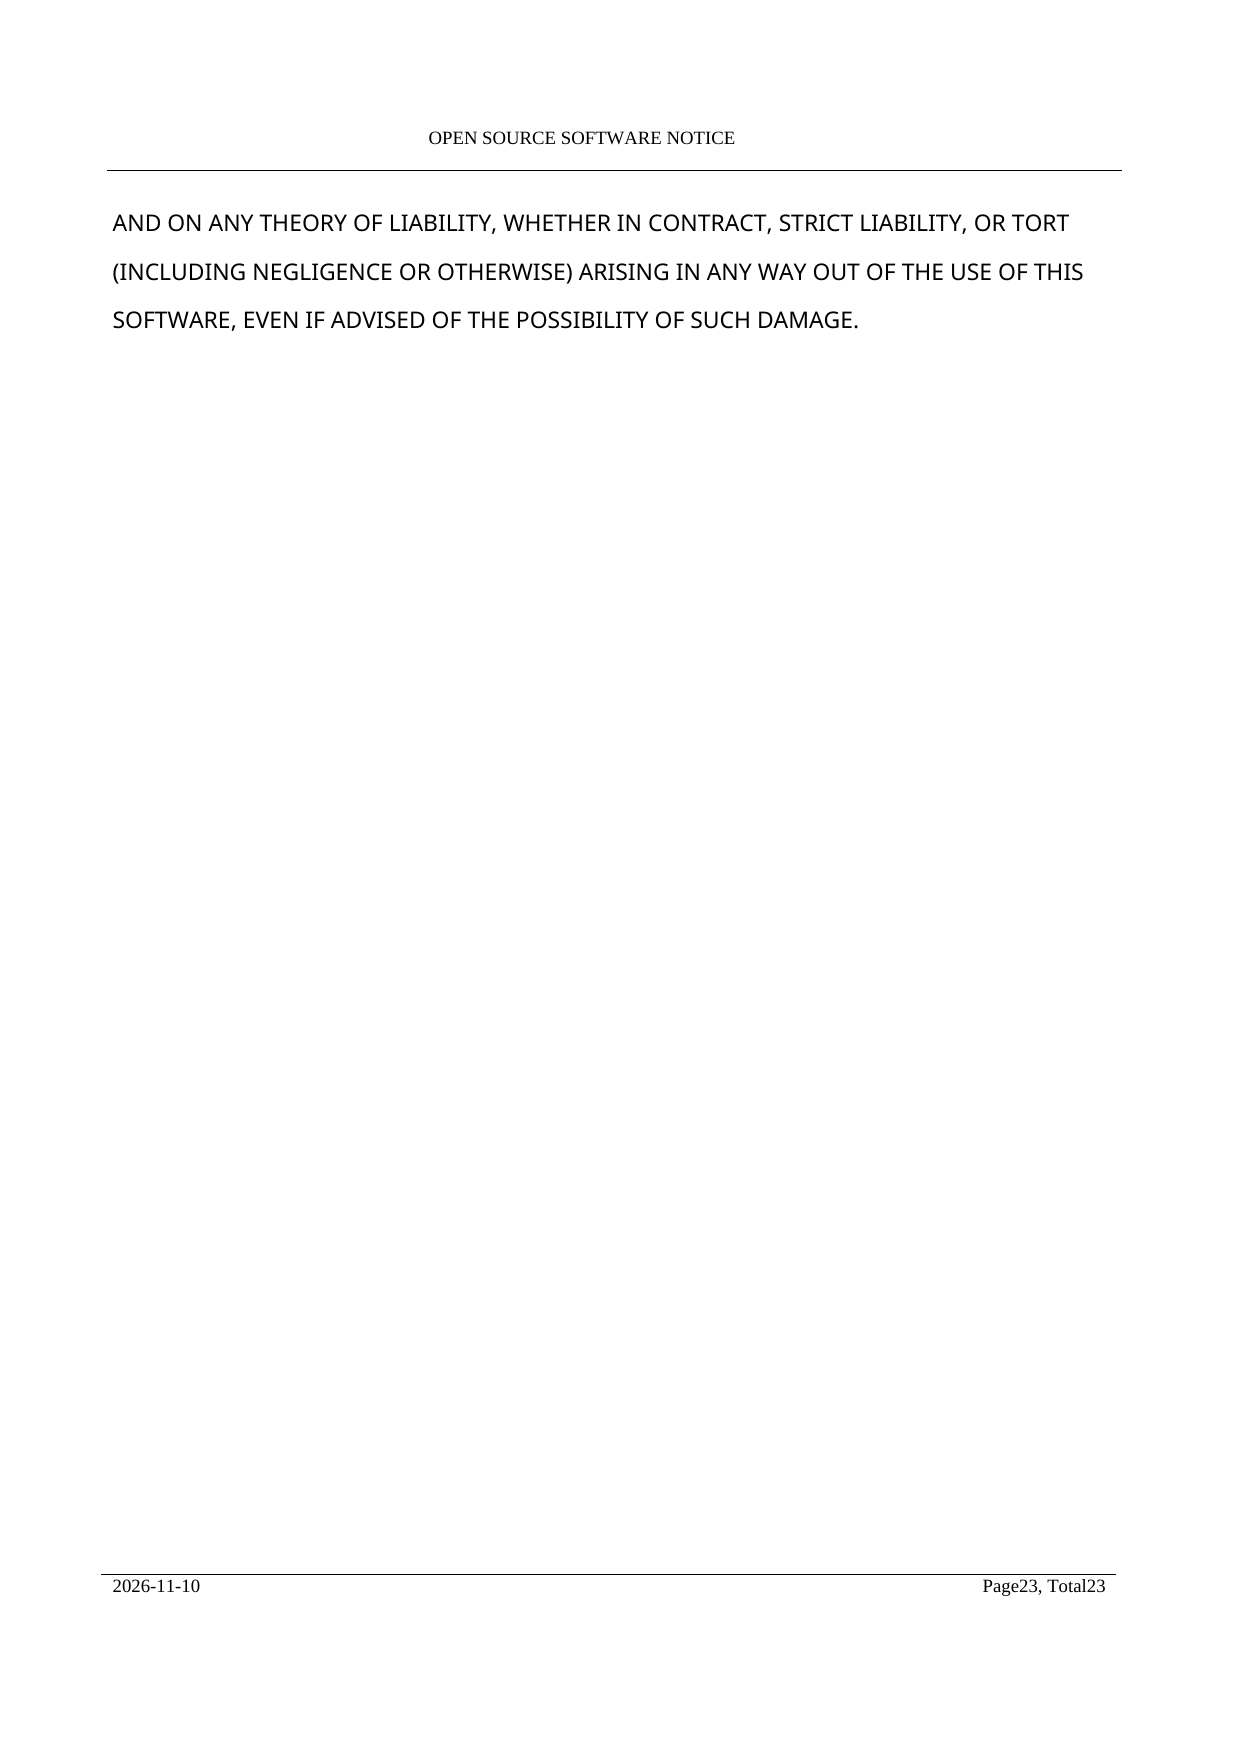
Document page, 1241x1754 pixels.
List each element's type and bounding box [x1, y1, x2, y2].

text [112, 206, 1128, 336]
